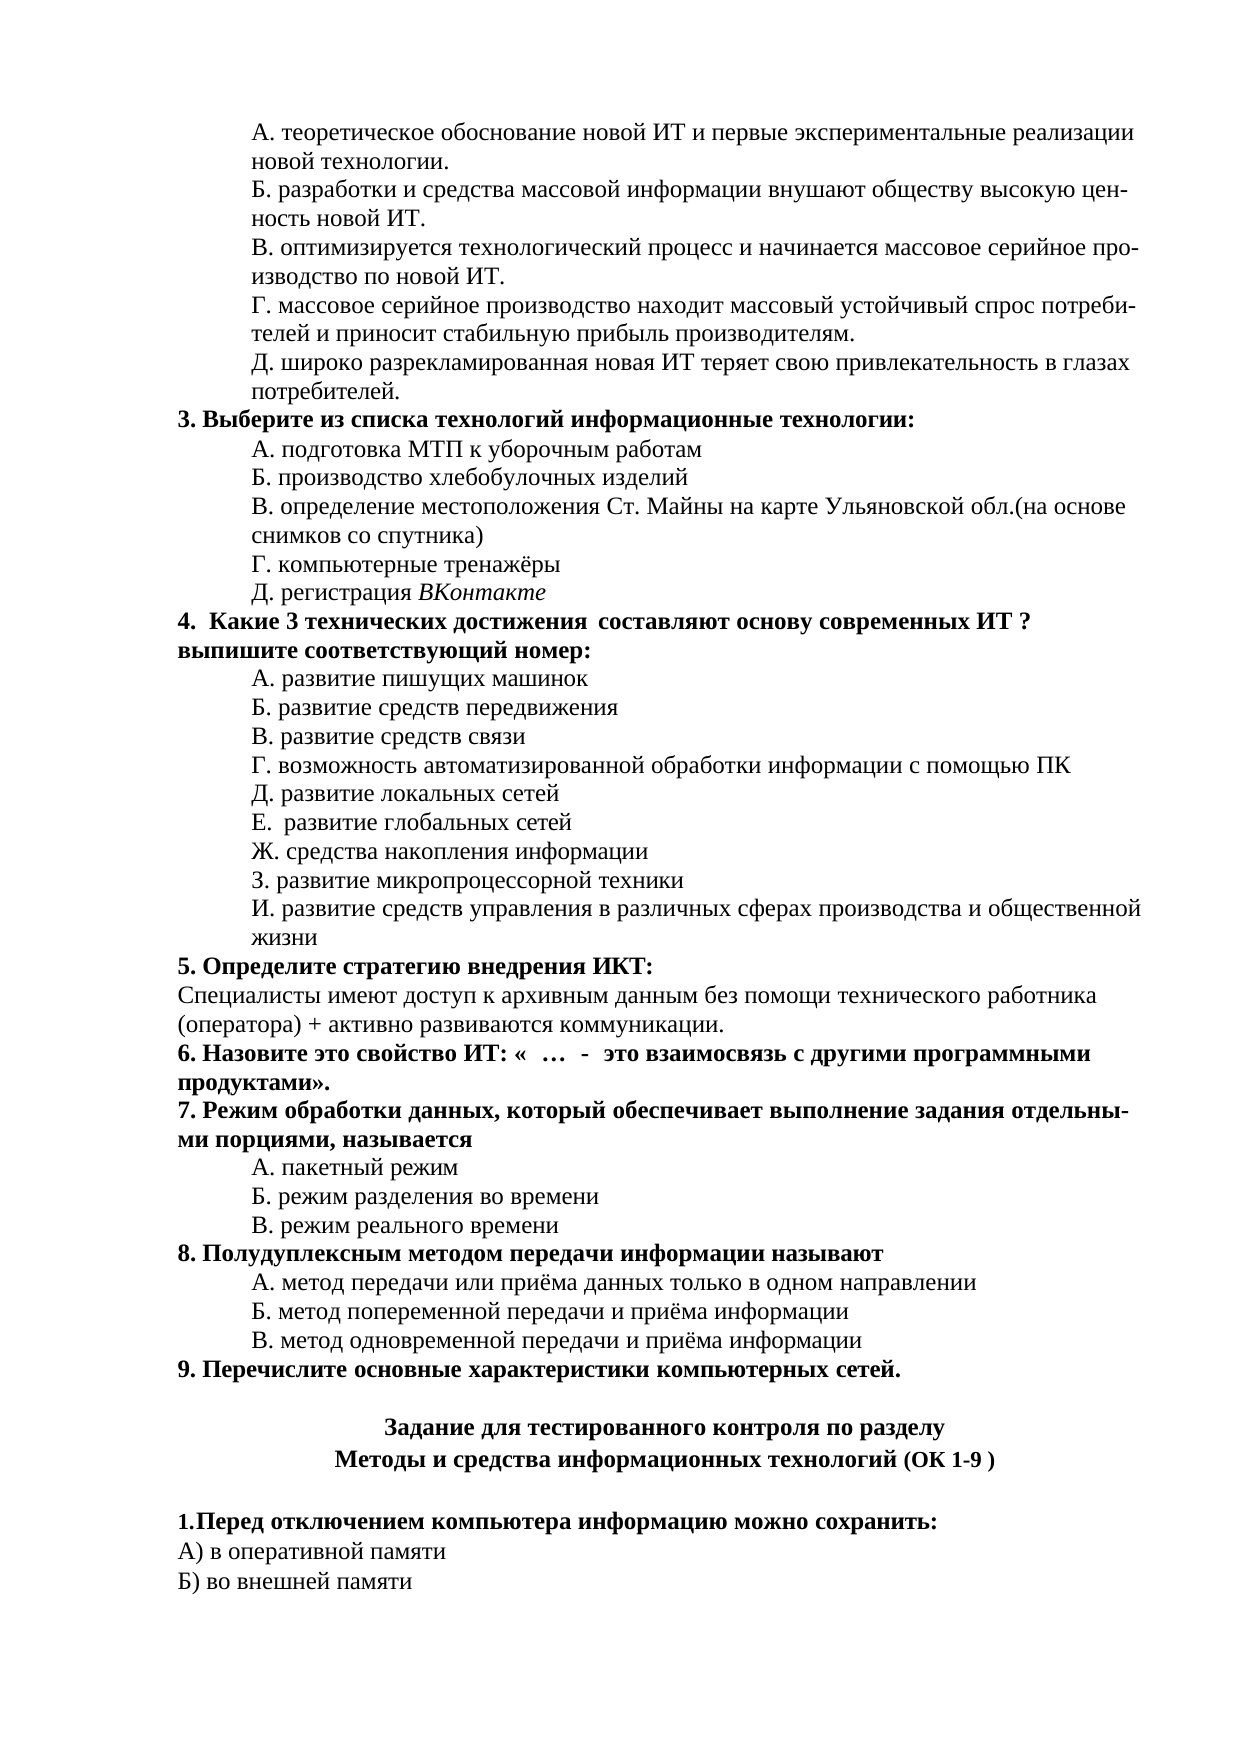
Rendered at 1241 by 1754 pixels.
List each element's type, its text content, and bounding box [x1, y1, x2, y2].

subtitle Полудуплексным методом передачи информации называют [177, 1239, 1211, 1267]
text Б. разработки и средства массовой информации внушают обществу высокую цен-ность новой ИТ. [251, 174, 1143, 232]
text В. оптимизируется технологический процесс и начинается массовое серийное про-изводство по новой ИТ. [251, 232, 1211, 290]
text А. подготовка МТП к уборочным работам Б. производство хлебобулочных изделий [251, 434, 717, 491]
text А. теоретическое обоснование новой ИТ и первые экспериментальные реализации новой технологии. [251, 117, 1143, 174]
list Режим обработки данных, который обеспечивает выполнение задания отдельны-ми порциями, называется [177, 1095, 1130, 1153]
text Ж. средства накопления информации [251, 836, 1211, 865]
text В. метод одновременной передачи и приёма информации [251, 1325, 1211, 1354]
subtitle Какие 3 технических достижения составляют основу современных ИТ ? выпишите соответствующий номер: [177, 606, 1148, 664]
text И. развитие средств управления в различных сферах производства и общественной жизни [251, 893, 1143, 951]
text Специалисты имеют доступ к архивным данным без помощи технического работника (оператора) + активно развиваются коммуникации. [177, 980, 1211, 1037]
text Б. режим разделения во времени В. режим реального времени [251, 1181, 600, 1238]
subtitle Перечислите основные характеристики компьютерных сетей. [177, 1354, 1211, 1383]
subtitle Выберите из списка технологий информационные технологии: [177, 405, 1211, 434]
text Методы и средства информационных технологий (ОК 1-9 ) [148, 1444, 1181, 1473]
subtitle Определите стратегию внедрения ИКТ: [177, 951, 1211, 980]
text Б. развитие средств передвижения В. развитие средств связи [251, 692, 620, 750]
text Д. широко разрекламированная новая ИТ теряет свою привлекательность в глазах потребителей. [251, 347, 1211, 405]
text А) в оперативной памяти Б) во внешней памяти [177, 1536, 455, 1595]
text Г. массовое серийное производство находит массовый устойчивый спрос потреби-телей и приносит стабильную прибыль производителям. [251, 290, 1143, 347]
subtitle Назовите это свойство ИТ: « … - это взаимосвязь с другими программными продуктами». [177, 1038, 1104, 1095]
text Г. возможность автоматизированной обработки информации с помощью ПК Д. развитие локальных сетей [251, 750, 1088, 807]
text А. метод передачи или приёма данных только в одном направлении Б. метод попеременной передачи и приёма информации [251, 1267, 991, 1325]
text А. развитие пишущих машинок [251, 664, 1211, 692]
text А. пакетный режим [251, 1153, 1211, 1181]
text Г. компьютерные тренажёры Д. регистрация ВКонтакте [251, 549, 570, 606]
text Е. развитие глобальных сетей [251, 807, 1211, 836]
text З. развитие микропроцессорной техники [251, 865, 1211, 893]
subtitle Перед отключением компьютера информацию можно сохранить: [177, 1506, 1211, 1534]
text В. определение местоположения Ст. Майны на карте Ульяновской обл.(на основе снимков со спутника) [251, 491, 1143, 549]
text Задание для тестированного контроля по разделу [148, 1412, 1181, 1440]
